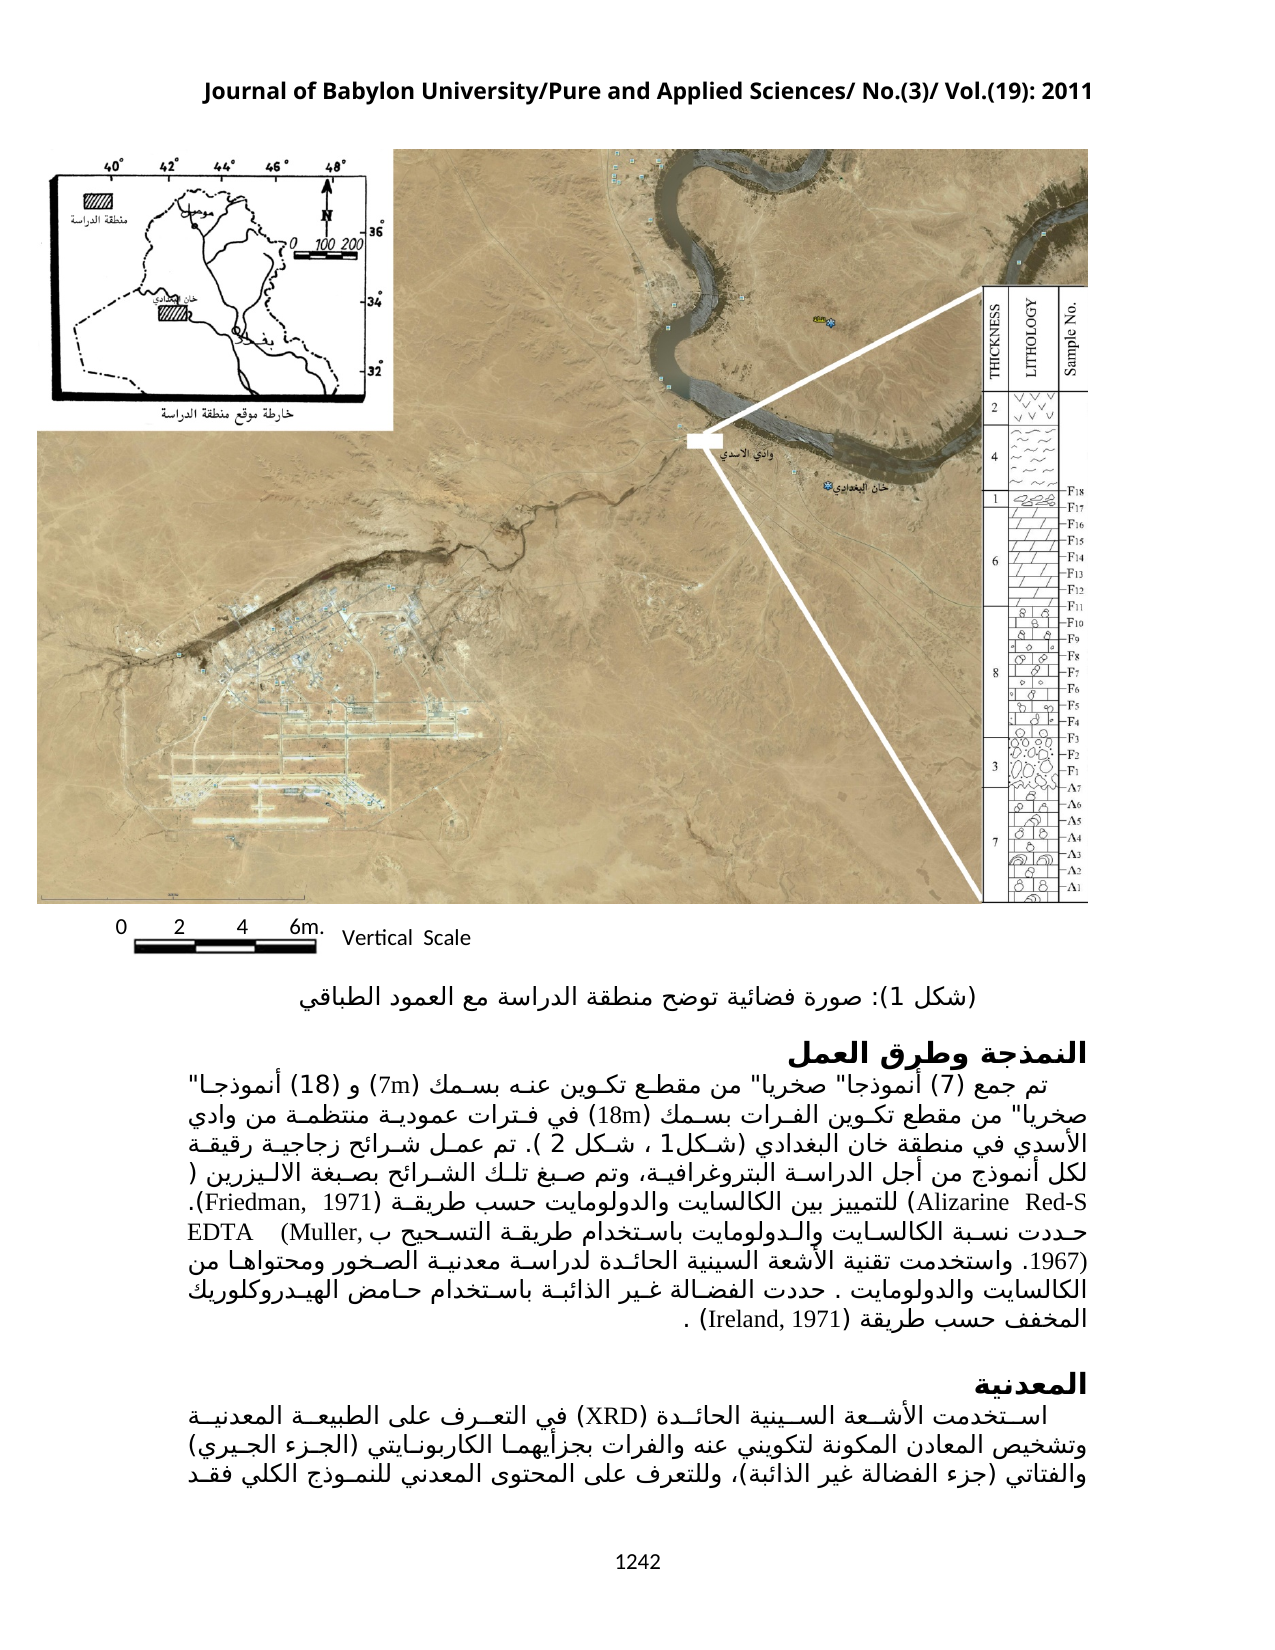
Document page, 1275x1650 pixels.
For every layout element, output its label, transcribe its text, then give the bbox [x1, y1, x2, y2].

text المعدنية [187, 1367, 1088, 1401]
text تم جمع (7) أنموذجا" صخريا" من مقطع تكوين عنه بسمك (7m) و (18) أنموذجا" صخريا" من مقطع تكوين الفرات بسمك (18m) في فترات عمودية منتظمة من وادي الأسدي في منطقة خان البغدادي (شكل1 ، شكل 2 ). تم عمل شرائح زجاجية رقيقة لكل أنموذج من أجل الدراسة البتروغرافية، وتم صبغ تلك الشرائح بصبغة الاليزرين (Alizarine Red-S) للتمييز بين الكالسايت والدولومايت حسب طريقة (Friedman, 1971). حددت نسبة الكالسايت والدولومايت باستخدام طريقة التسحيح بEDTA (Muller, 1967). واستخدمت تقنية الأشعة السينية الحائدة لدراسة معدنية الصخور ومحتواها من الكالسايت والدولومايت . حددت الفضالة غير الذائبة باستخدام حامض الهيدروكلوريك المخفف حسب طريقة (Ireland, 1971) . [187, 1070, 1088, 1333]
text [187, 1401, 1088, 1489]
text (شكل 1): صورة فضائية توضح منطقة الدراسة مع العمود الطباقي [187, 982, 1088, 1011]
text النمذجة وطرق العمل [187, 1036, 1088, 1070]
picture [1058, 85, 1063, 96]
picture [37, 82, 1088, 1433]
